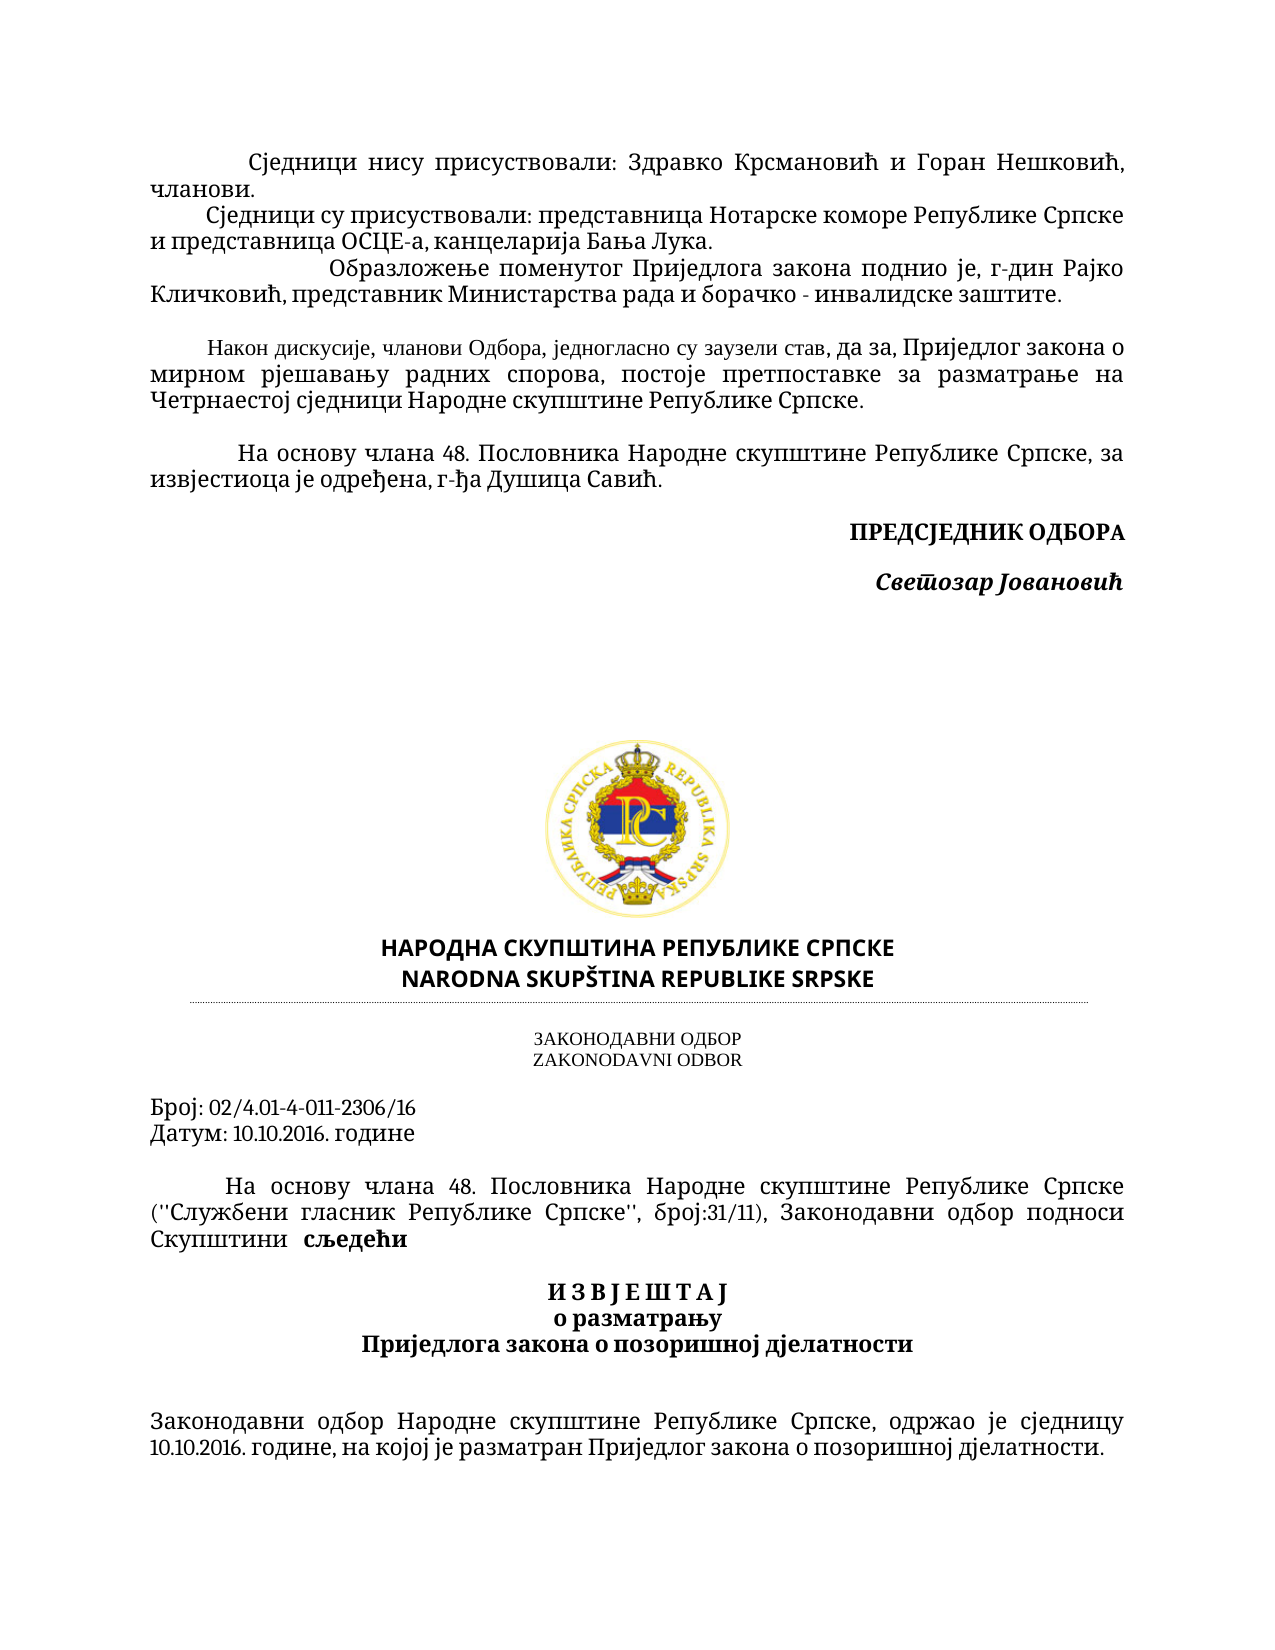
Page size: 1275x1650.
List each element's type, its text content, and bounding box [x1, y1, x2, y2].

text И З В Ј Е Ш Т А Ј [150, 1279, 1125, 1306]
text Сједници су присуствовали: представница Нотарске коморе Републике Српске и представница ОСЦЕ-а, канцеларија Бања Лука. [150, 203, 1125, 255]
text Законодавни одбор Народне скупштине Републике Српске, одржао је сједницу 10.10.2016. године, на којој је разматран Приједлог закона о позоришној дјелатности. [150, 1358, 1125, 1461]
text Приједлога закона о позоришној дјелатности [150, 1332, 1125, 1358]
text Датум: 10.10.2016. године [150, 1121, 1125, 1147]
text ПРЕДСЈЕДНИК ОДБОРA [150, 520, 1125, 546]
text На основу члана 48. Пословника Народне скупштине Републике Српске, за извјестиоца је одређена, г-ђа Душица Савић. [150, 441, 1125, 493]
text НАРОДНА СКУПШТИНА РЕПУБЛИКЕ СРПСКЕ [150, 932, 1125, 963]
text Број: 02/4.01-4-011-2306/16 [150, 1095, 1125, 1121]
text ЗАКОНОДАВНИ ОДБОР [150, 1028, 1125, 1049]
text Сједници нису присуствовали: Здравко Крсмановић и Горан Нешковић, чланови. [150, 150, 1125, 203]
text Образложење поменутог Приједлога закона поднио је, г-дин Рајко Кличковић, представник Министарства рада и борачко - инвалидске заштите. [150, 255, 1125, 308]
text о разматрању [150, 1306, 1125, 1332]
text Светозар Јовановић [150, 570, 1125, 596]
text Након дискусије, чланови Одбора, једногласно су заузели став, да за, Приједлог закона о мирном рјешавању радних спорова, постоје претпоставке за разматрање на Четрнаестој сједници Народне скупштине Републике Српске. [150, 334, 1125, 414]
text На основу члана 48. Пословника Народне скупштине Републике Српске (''Службени гласник Републике Српске'', број:31/11), Законодавни одбор подноси Скупштини сљедећи [150, 1174, 1125, 1253]
text ZAKONODAVNI ODBOR [150, 1049, 1125, 1071]
text NARODNA SKUPŠTINA REPUBLIKE SRPSKE [150, 963, 1125, 994]
